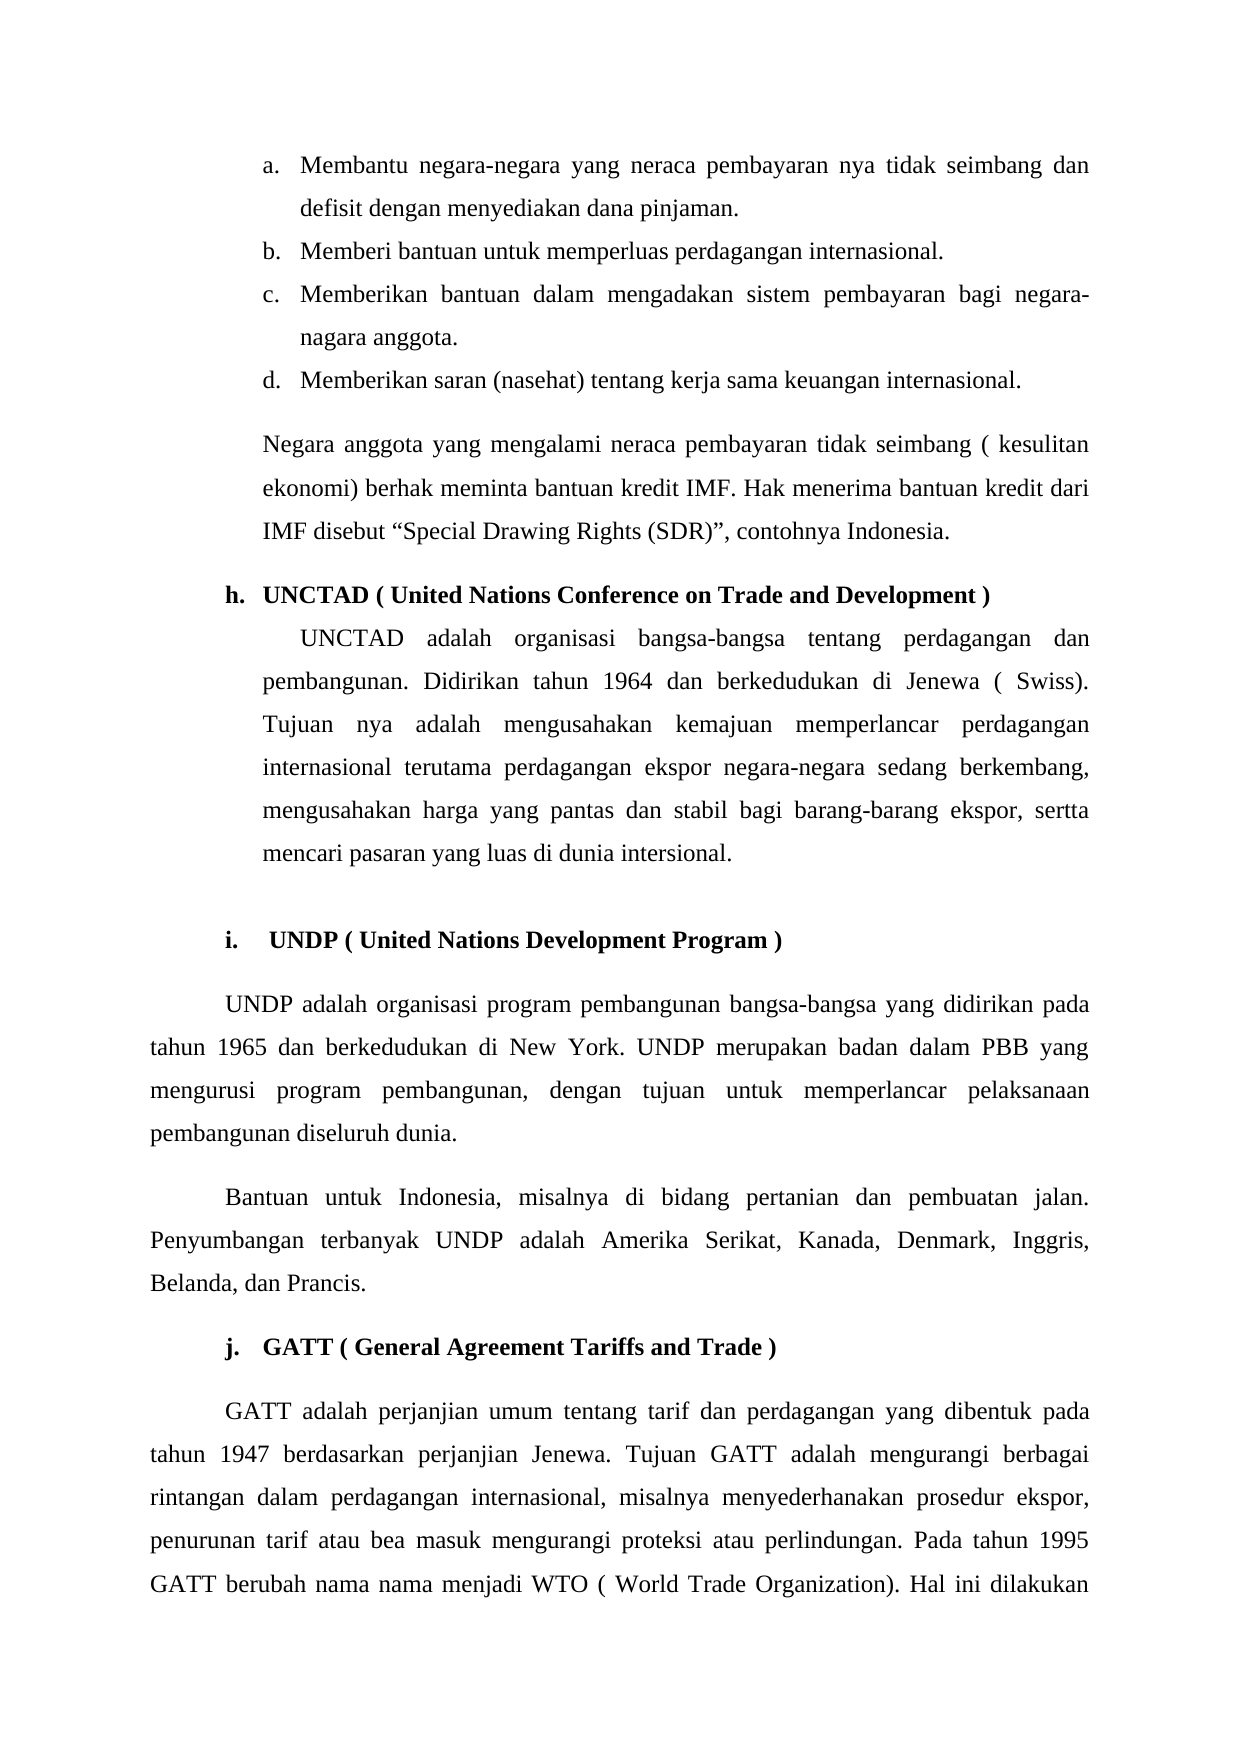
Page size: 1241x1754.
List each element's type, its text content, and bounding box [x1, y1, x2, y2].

list GATT ( General Agreement Tariffs and Trade ) [225, 1332, 1090, 1361]
list Memberikan bantuan dalam mengadakan sistem pembayaran bagi negara-nagara anggota. [262, 279, 1090, 351]
text UNDP adalah organisasi program pembangunan bangsa-bangsa yang didirikan pada tahun 1965 dan berkedudukan di New York. UNDP merupakan badan dalam PBB yang mengurusi program pembangunan, dengan tujuan untuk memperlancar pelaksanaan pembangunan diseluruh dunia. [150, 989, 1090, 1147]
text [150, 1396, 1090, 1597]
list UNCTAD ( United Nations Conference on Trade and Development ) [225, 580, 1090, 608]
list UNCTAD adalah organisasi bangsa-bangsa tentang perdagangan dan pembangunan. Didirikan tahun 1964 dan berkedudukan di Jenewa ( Swiss). Tujuan nya adalah mengusahakan kemajuan memperlancar perdagangan internasional terutama perdagangan ekspor negara-negara sedang berkembang, mengusahakan harga yang pantas dan stabil bagi barang-barang ekspor, sertta mencari pasaran yang luas di dunia intersional. [262, 623, 1090, 867]
list Memberi bantuan untuk memperluas perdagangan internasional. [262, 236, 1090, 265]
list Membantu negara-negara yang neraca pembayaran nya tidak seimbang dan defisit dengan menyediakan dana pinjaman. [262, 150, 1090, 222]
list UNDP ( United Nations Development Program ) [225, 925, 1090, 953]
text Bantuan untuk Indonesia, misalnya di bidang pertanian dan pembuatan jalan. Penyumbangan terbanyak UNDP adalah Amerika Serikat, Kanada, Denmark, Inggris, Belanda, dan Prancis. [150, 1182, 1090, 1297]
text Negara anggota yang mengalami neraca pembayaran tidak seimbang ( kesulitan ekonomi) berhak meminta bantuan kredit IMF. Hak menerima bantuan kredit dari IMF disebut “Special Drawing Rights (SDR)”, contohnya Indonesia. [262, 429, 1090, 544]
list Memberikan saran (nasehat) tentang kerja sama keuangan internasional. [262, 366, 1090, 394]
